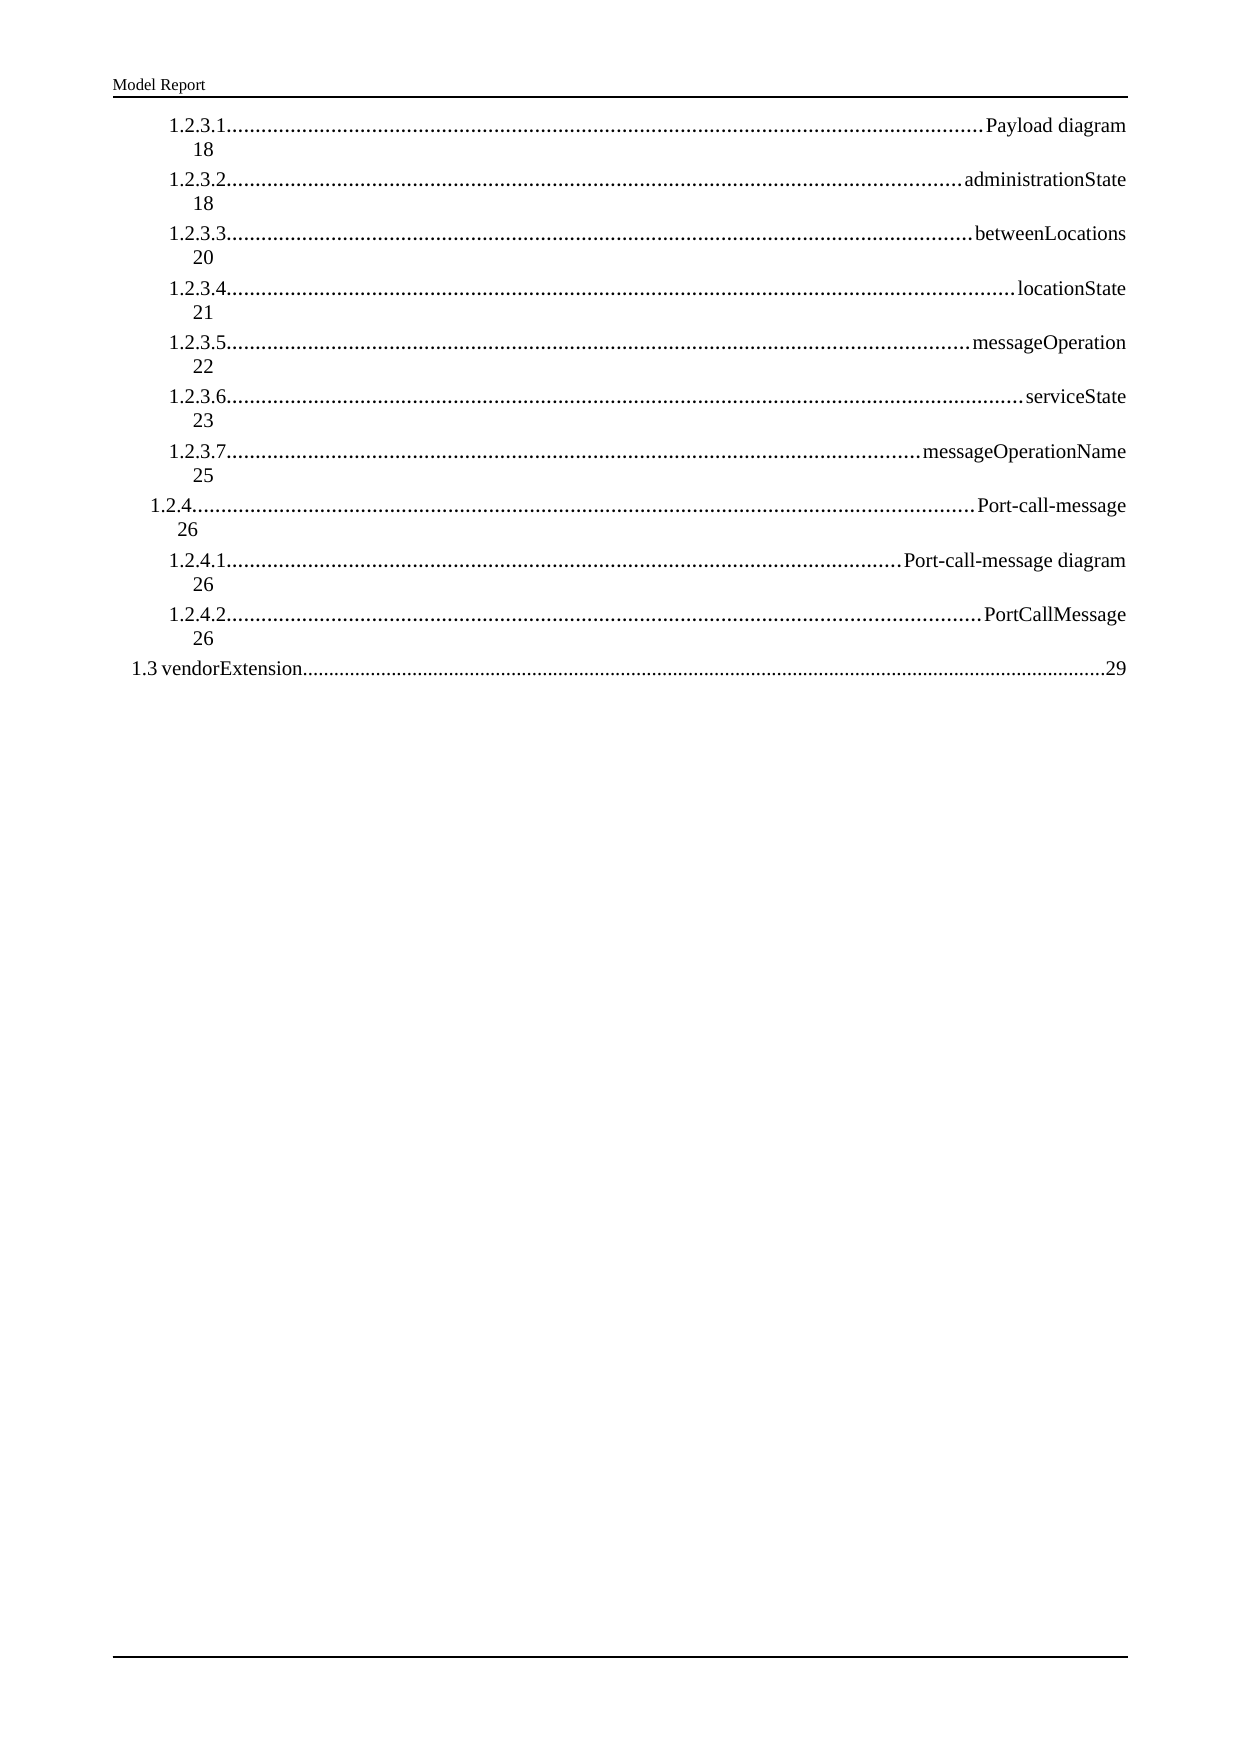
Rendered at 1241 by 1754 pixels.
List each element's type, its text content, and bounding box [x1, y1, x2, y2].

text 1.2.4.1 Port-call-message diagram 26 [169, 547, 1053, 596]
text 1.2.3.7 messageOperationName 25 [169, 439, 1053, 487]
text 1.2.3.5 messageOperation 22 [169, 330, 1053, 378]
text 1.2.3.1 Payload diagram 18 [169, 112, 1053, 161]
text 1.2.4 Port-call-message 26 [150, 493, 1053, 541]
text 1.2.4.2 PortCallMessage 26 [169, 602, 1053, 650]
text 1.3 vendorExtension 29 [131, 656, 1053, 680]
text 1.2.3.4 locationState 21 [169, 276, 1053, 324]
text 1.2.3.3 betweenLocations 20 [169, 221, 1053, 269]
text 1.2.3.6 serviceState 23 [169, 384, 1053, 432]
text 1.2.3.2 administrationState 18 [169, 167, 1053, 215]
